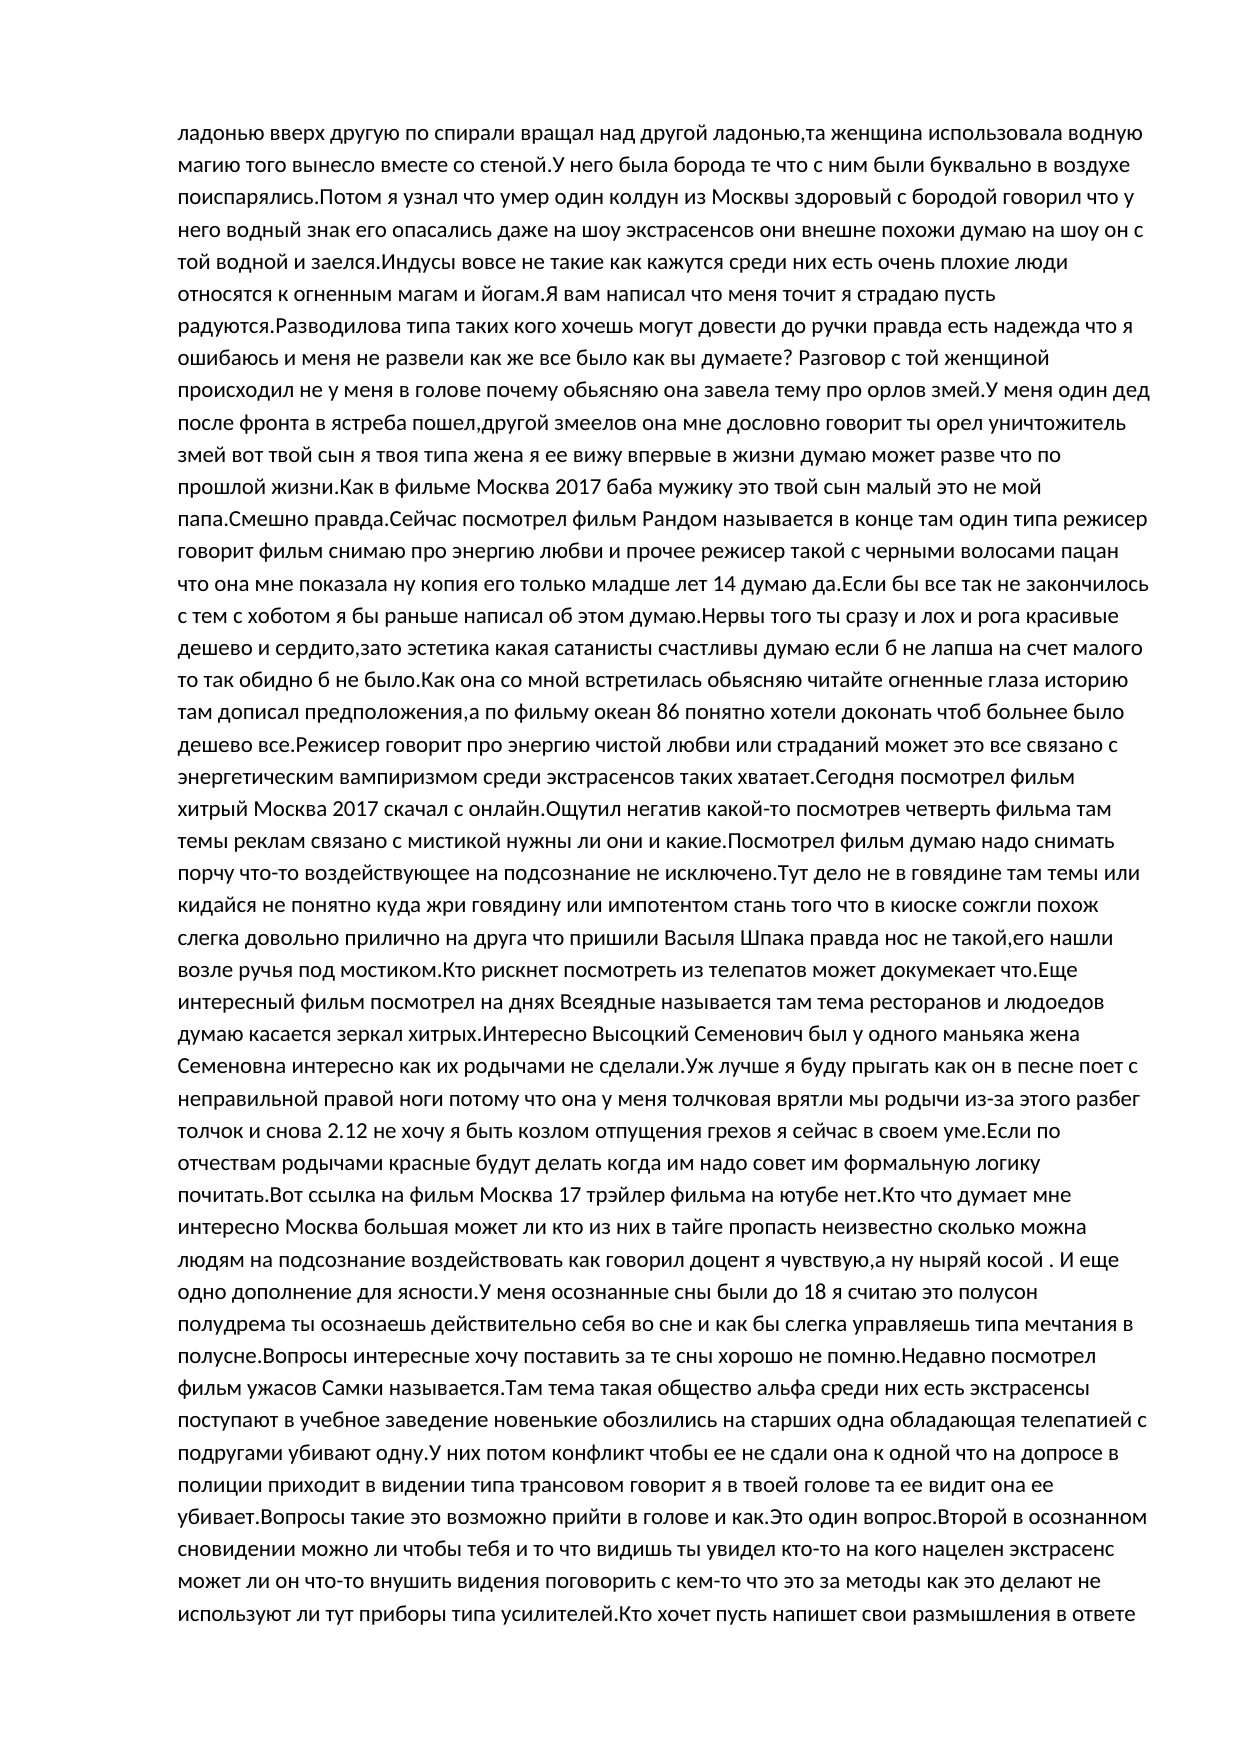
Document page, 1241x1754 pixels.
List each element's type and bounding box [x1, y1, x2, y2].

text [177, 118, 1152, 1627]
